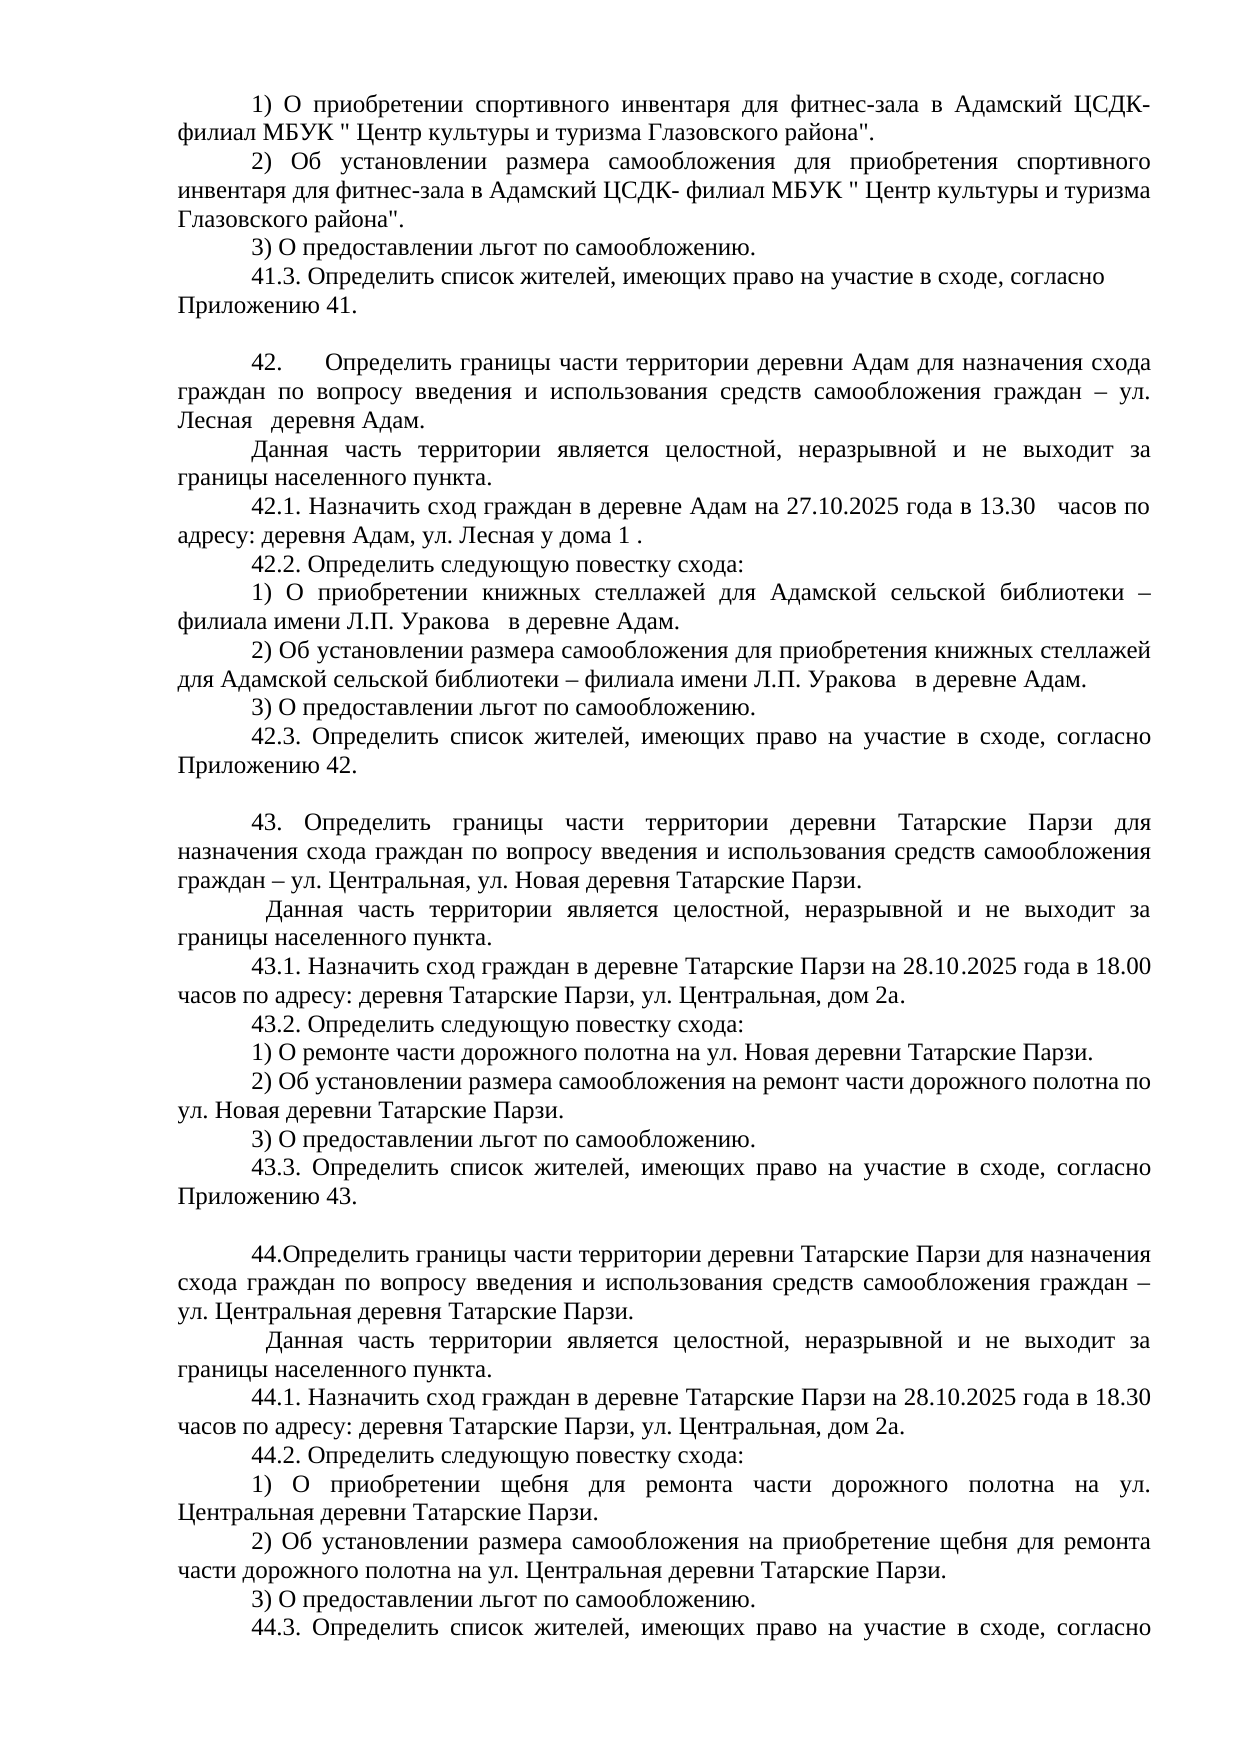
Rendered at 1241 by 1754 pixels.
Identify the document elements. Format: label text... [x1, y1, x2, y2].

text Данная часть территории является целостной, неразрывной и не выходит за границы населенного пункта. [177, 894, 1152, 951]
text Приложению 41. [177, 290, 1152, 319]
text 42. Определить границы части территории деревни Адам для назначения схода граждан по вопросу введения и использования средств самообложения граждан – ул. Лесная деревня Адам. [177, 347, 1152, 434]
text Данная часть территории является целостной, неразрывной и не выходит за границы населенного пункта. [177, 1325, 1152, 1382]
text 42.1. Назначить сход граждан в деревне Адам на 27.10.2025 года в 13.30 часов по адресу: деревня Адам, ул. Лесная у дома 1 . [177, 491, 1152, 549]
text 1) О ремонте части дорожного полотна на ул. Новая деревни Татарские Парзи. [177, 1037, 1152, 1066]
text 43.3. Определить список жителей, имеющих право на участие в сходе, согласно Приложению 43. [177, 1152, 1152, 1210]
text 41.3. Определить список жителей, имеющих право на участие в сходе, согласно [177, 261, 1152, 290]
text 2) Об установлении размера самообложения для приобретения книжных стеллажей для Адамской сельской библиотеки – филиала имени Л.П. Уракова в деревне Адам. [177, 635, 1152, 692]
text 1) О приобретении спортивного инвентаря для фитнес-зала в Адамский ЦСДК- филиал МБУК " Центр культуры и туризма Глазовского района". [177, 89, 1152, 146]
text 3) О предоставлении льгот по самообложению. [177, 1124, 1152, 1152]
text 43.1. Назначить сход граждан в деревне Татарские Парзи на 28.10.2025 года в 18.00 часов по адресу: деревня Татарские Парзи, ул. Центральная, дом 2а. [177, 951, 1152, 1009]
text 42.3. Определить список жителей, имеющих право на участие в сходе, согласно Приложению 42. [177, 721, 1152, 779]
text 3) О предоставлении льгот по самообложению. [177, 692, 1152, 721]
text 1) О приобретении щебня для ремонта части дорожного полотна на ул. Центральная деревни Татарские Парзи. [177, 1469, 1152, 1526]
text 44.Определить границы части территории деревни Татарские Парзи для назначения схода граждан по вопросу введения и использования средств самообложения граждан – ул. Центральная деревня Татарские Парзи. [177, 1239, 1152, 1325]
text 44.2. Определить следующую повестку схода: [177, 1440, 1152, 1469]
text 42.2. Определить следующую повестку схода: [177, 549, 1152, 577]
text 44.1. Назначить сход граждан в деревне Татарские Парзи на 28.10.2025 года в 18.30 часов по адресу: деревня Татарские Парзи, ул. Центральная, дом 2а. [177, 1382, 1152, 1440]
text Данная часть территории является целостной, неразрывной и не выходит за границы населенного пункта. [177, 434, 1152, 491]
text 3) О предоставлении льгот по самообложению. [177, 232, 1152, 261]
text 3) О предоставлении льгот по самообложению. [177, 1584, 1152, 1612]
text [177, 1612, 1152, 1641]
text 2) Об установлении размера самообложения на приобретение щебня для ремонта части дорожного полотна на ул. Центральная деревни Татарские Парзи. [177, 1526, 1152, 1584]
text 43. Определить границы части территории деревни Татарские Парзи для назначения схода граждан по вопросу введения и использования средств самообложения граждан – ул. Центральная, ул. Новая деревня Татарские Парзи. [177, 807, 1152, 894]
text 1) О приобретении книжных стеллажей для Адамской сельской библиотеки – филиала имени Л.П. Уракова в деревне Адам. [177, 577, 1152, 635]
text 2) Об установлении размера самообложения для приобретения спортивного инвентаря для фитнес-зала в Адамский ЦСДК- филиал МБУК " Центр культуры и туризма Глазовского района". [177, 146, 1152, 232]
text 43.2. Определить следующую повестку схода: [177, 1009, 1152, 1037]
text 2) Об установлении размера самообложения на ремонт части дорожного полотна по ул. Новая деревни Татарские Парзи. [177, 1066, 1152, 1124]
